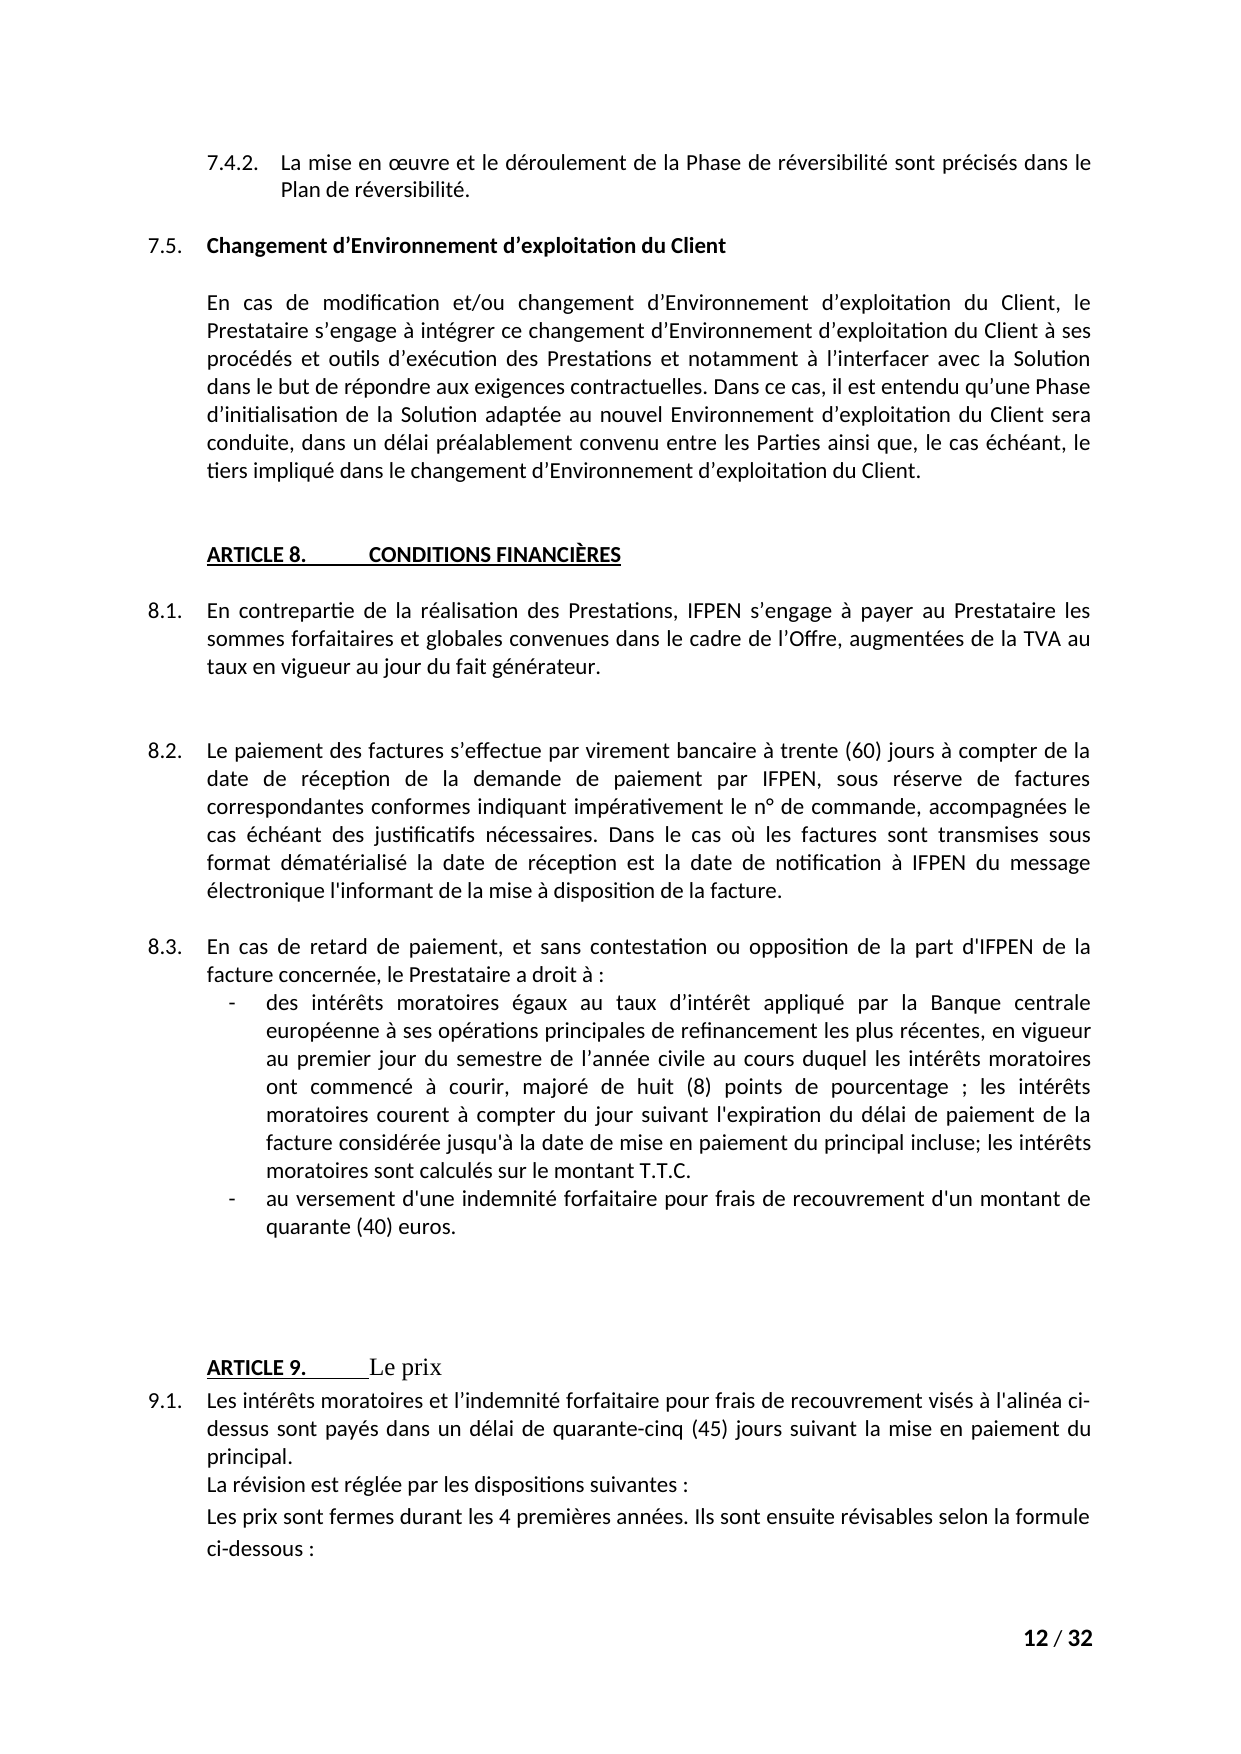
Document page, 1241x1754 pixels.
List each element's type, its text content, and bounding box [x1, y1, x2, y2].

list La mise en œuvre et le déroulement de la Phase de réversibilité sont précisés dans le Plan de réversibilité. [207, 148, 1093, 204]
list Les prix sont fermes durant les 4 premières années. Ils sont ensuite révisables selon la formule ci-dessous : [207, 1502, 1093, 1562]
list Changement d’Environnement d’exploitation du Client [148, 232, 1093, 260]
list La révision est réglée par les dispositions suivantes : [207, 1470, 1093, 1498]
list En contrepartie de la réalisation des Prestations, IFPEN s’engage à payer au Prestataire les sommes forfaitaires et globales convenues dans le cadre de l’Offre, augmentées de la TVA au taux en vigueur au jour du fait générateur. [148, 596, 1093, 680]
list au versement d'une indemnité forfaitaire pour frais de recouvrement d'un montant de quarante (40) euros. [228, 1184, 1093, 1240]
list Le paiement des factures s’effectue par virement bancaire à trente (60) jours à compter de la date de réception de la demande de paiement par IFPEN, sous réserve de factures correspondantes conformes indiquant impérativement le n° de commande, accompagnées le cas échéant des justificatifs nécessaires. Dans le cas où les factures sont transmises sous format dématérialisé la date de réception est la date de notification à IFPEN du message électronique l'informant de la mise à disposition de la facture. [148, 736, 1093, 904]
text En cas de modification et/ou changement d’Environnement d’exploitation du Client, le Prestataire s’engage à intégrer ce changement d’Environnement d’exploitation du Client à ses procédés et outils d’exécution des Prestations et notamment à l’interfacer avec la Solution dans le but de répondre aux exigences contractuelles. Dans ce cas, il est entendu qu’une Phase d’initialisation de la Solution adaptée au nouvel Environnement d’exploitation du Client sera conduite, dans un délai préalablement convenu entre les Parties ainsi que, le cas échéant, le tiers impliqué dans le changement d’Environnement d’exploitation du Client. [207, 288, 1093, 484]
list Le prix [148, 1352, 1093, 1382]
list CONDITIONS FINANCIÈRES [148, 540, 1093, 568]
list Les intérêts moratoires et l’indemnité forfaitaire pour frais de recouvrement visés à l'alinéa ci-dessus sont payés dans un délai de quarante-cinq (45) jours suivant la mise en paiement du principal. [148, 1386, 1093, 1470]
list des intérêts moratoires égaux au taux d’intérêt appliqué par la Banque centrale européenne à ses opérations principales de refinancement les plus récentes, en vigueur au premier jour du semestre de l’année civile au cours duquel les intérêts moratoires ont commencé à courir, majoré de huit (8) points de pourcentage ; les intérêts moratoires courent à compter du jour suivant l'expiration du délai de paiement de la facture considérée jusqu'à la date de mise en paiement du principal incluse; les intérêts moratoires sont calculés sur le montant T.T.C. [228, 988, 1093, 1184]
list En cas de retard de paiement, et sans contestation ou opposition de la part d'IFPEN de la facture concernée, le Prestataire a droit à : [148, 932, 1093, 988]
